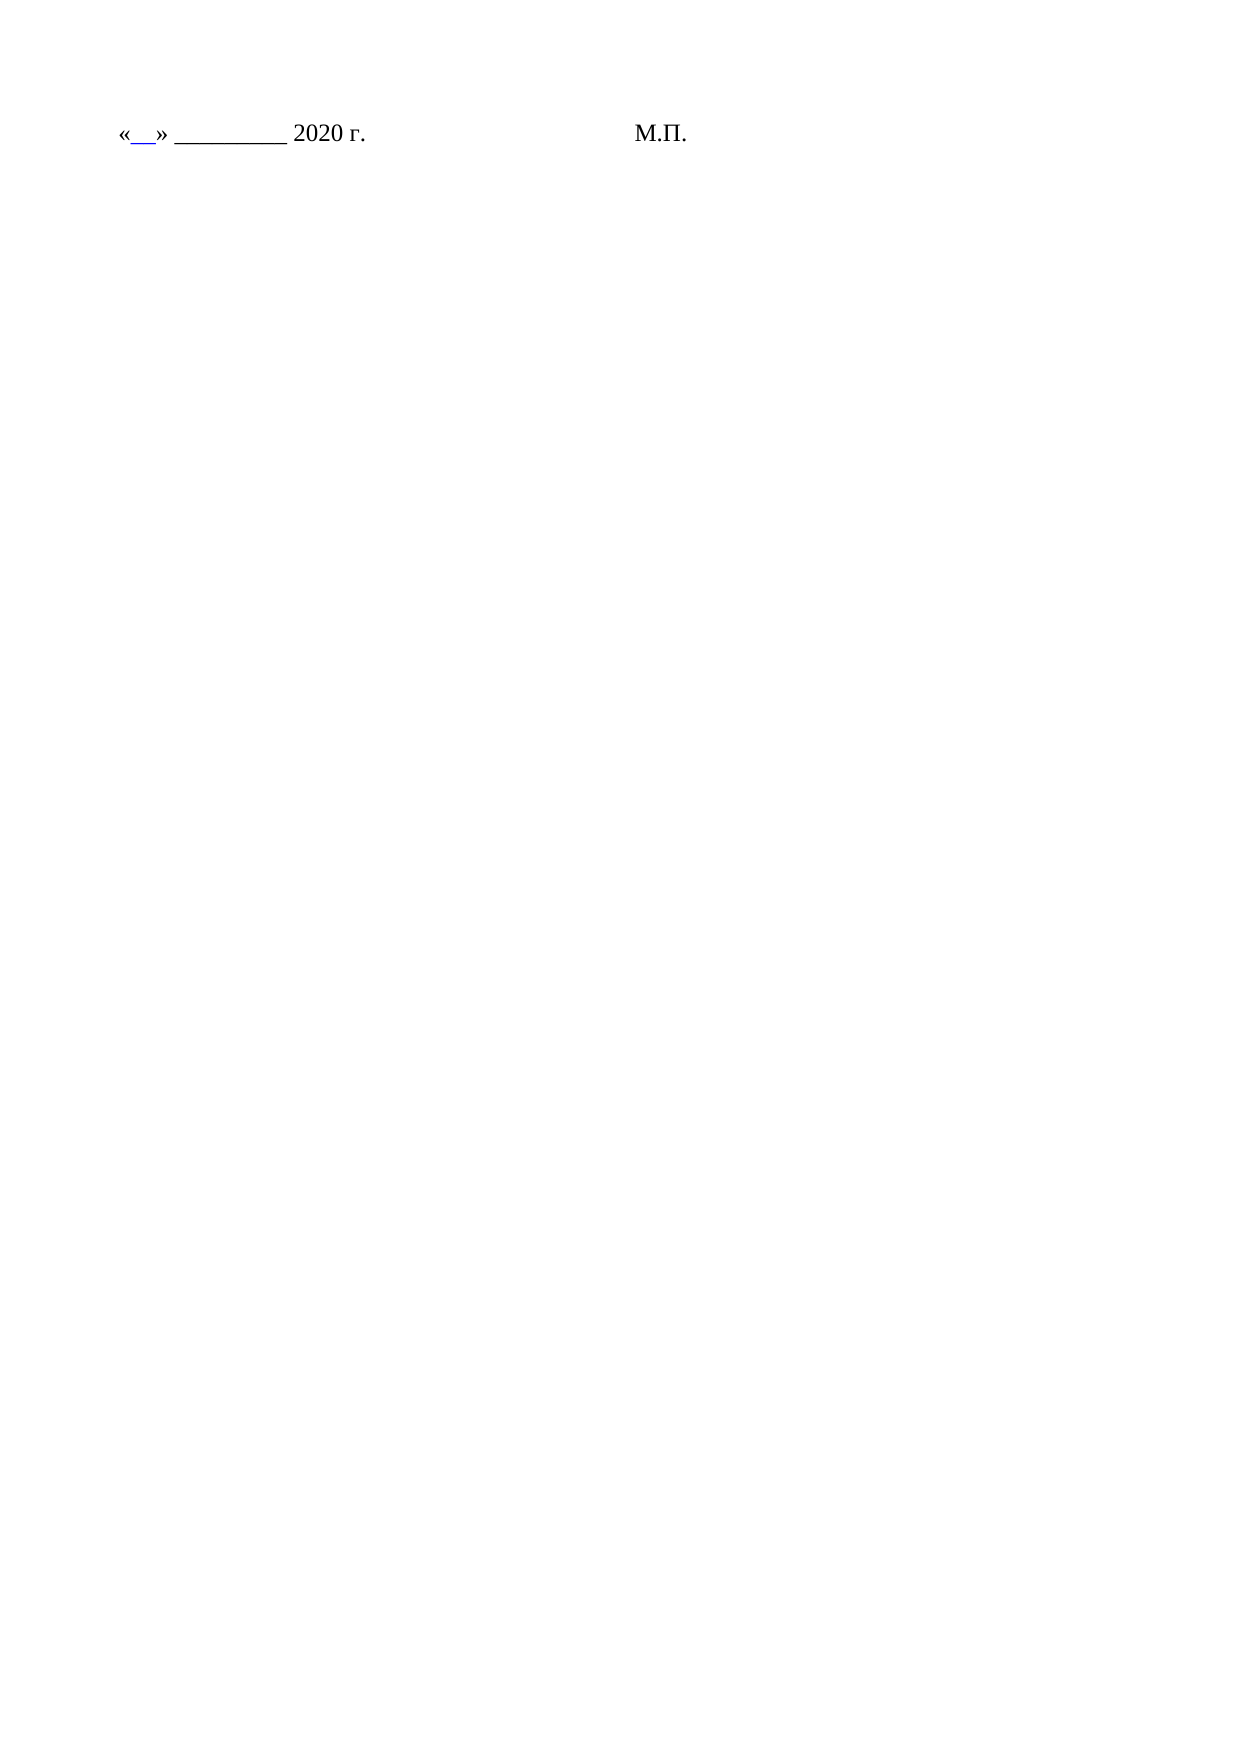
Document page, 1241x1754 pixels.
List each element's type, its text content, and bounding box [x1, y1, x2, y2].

text «__» _________ 2020 г. М.П. [118, 118, 1181, 147]
